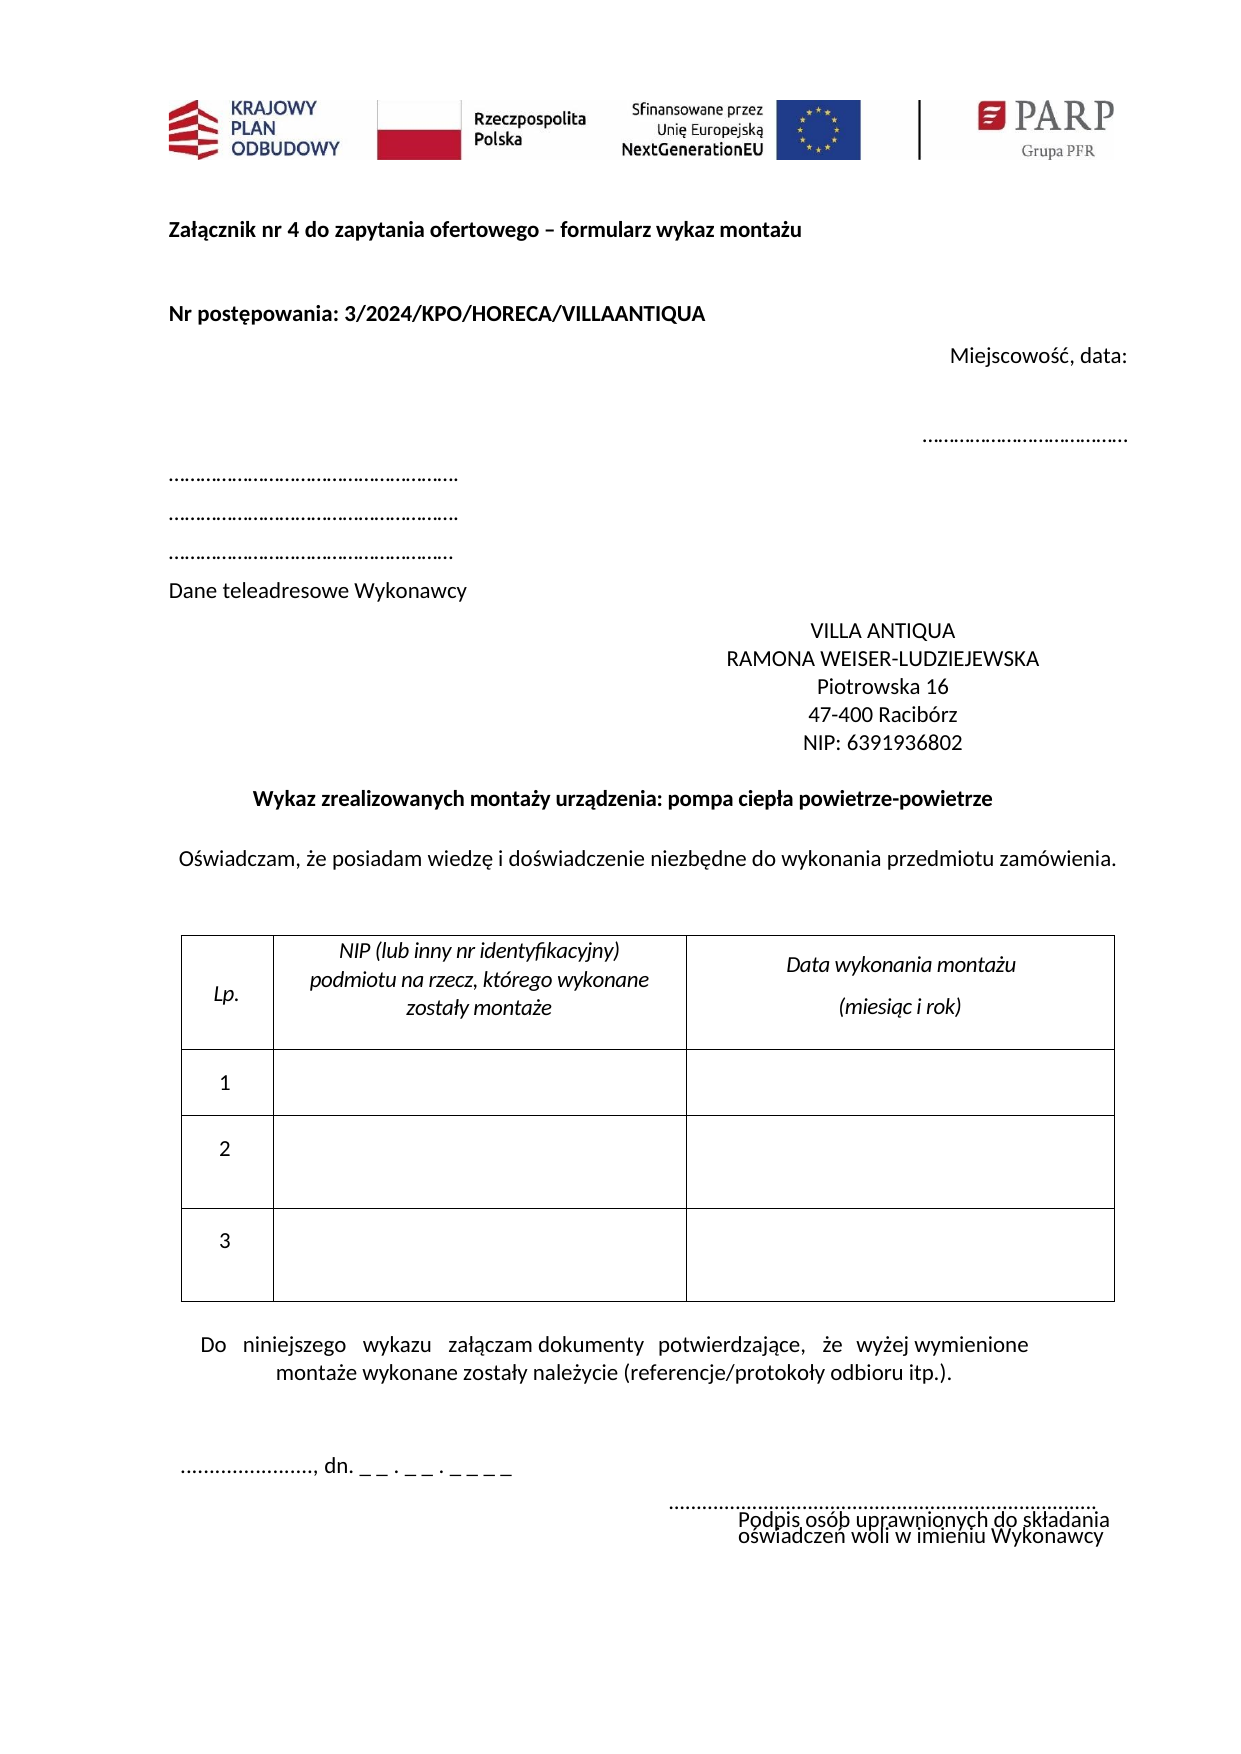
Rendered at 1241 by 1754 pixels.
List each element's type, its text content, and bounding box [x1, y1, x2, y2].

text ............................................................................. [668, 1490, 1128, 1514]
title VILLA ANTIQUA [619, 616, 1072, 644]
text Nr postępowania: 3/2024/KPO/HORECA/VILLAANTIQUA [169, 299, 1128, 328]
text ……………………………………………… [169, 537, 1128, 565]
table_cell [274, 1209, 686, 1301]
table_cell [687, 1209, 1114, 1301]
title Wykaz zrealizowanych montaży urządzenia: pompa ciepła powietrze-powietrze [169, 784, 1072, 812]
text Dane teleadresowe Wykonawcy [169, 577, 1128, 604]
text Oświadczam, że posiadam wiedzę i doświadczenie niezbędne do wykonania przedmiotu zamówienia. [169, 844, 1128, 872]
table_cell 2 [182, 1116, 273, 1208]
table_header Lp. [182, 936, 273, 1049]
table_header Data wykonania montażu (miesiąc i rok) [687, 936, 1114, 1049]
text ......................., dn. _ _ . _ _ . _ _ _ _ [180, 1452, 521, 1479]
table_cell [274, 1050, 686, 1115]
title RAMONA WEISER-LUDZIEJEWSKA [619, 644, 1072, 672]
table_cell 3 [182, 1209, 273, 1301]
table_cell [687, 1116, 1114, 1208]
text ………………………………………………. [169, 459, 1128, 487]
text Do niniejszego wykazu załączam dokumenty potwierdzające, że wyżej wymienione montaże wykonane zostały należycie (referencje/protokoły odbioru itp.). [169, 1330, 1060, 1386]
table_cell [687, 1050, 1114, 1115]
table_cell 1 [182, 1050, 273, 1115]
text Podpis osób uprawnionych do składania oświadczeń woli w imieniu Wykonawcy [738, 1514, 1128, 1547]
text Miejscowość, data: [169, 342, 1128, 369]
text ………………………………………………. [169, 498, 1128, 526]
title Piotrowska 16 [619, 672, 1072, 700]
title 47-400 Racibórz [619, 700, 1072, 728]
title NIP: 6391936802 [619, 728, 1072, 756]
text Załącznik nr 4 do zapytania ofertowego – formularz wykaz montażu [169, 216, 1128, 244]
table_cell [274, 1116, 686, 1208]
table_header NIP (lub inny nr identyfikacyjny) podmiotu na rzecz, którego wykonane zostały montaże [274, 936, 686, 1049]
picture [168, 100, 1114, 160]
text ………………………………… [169, 420, 1128, 448]
